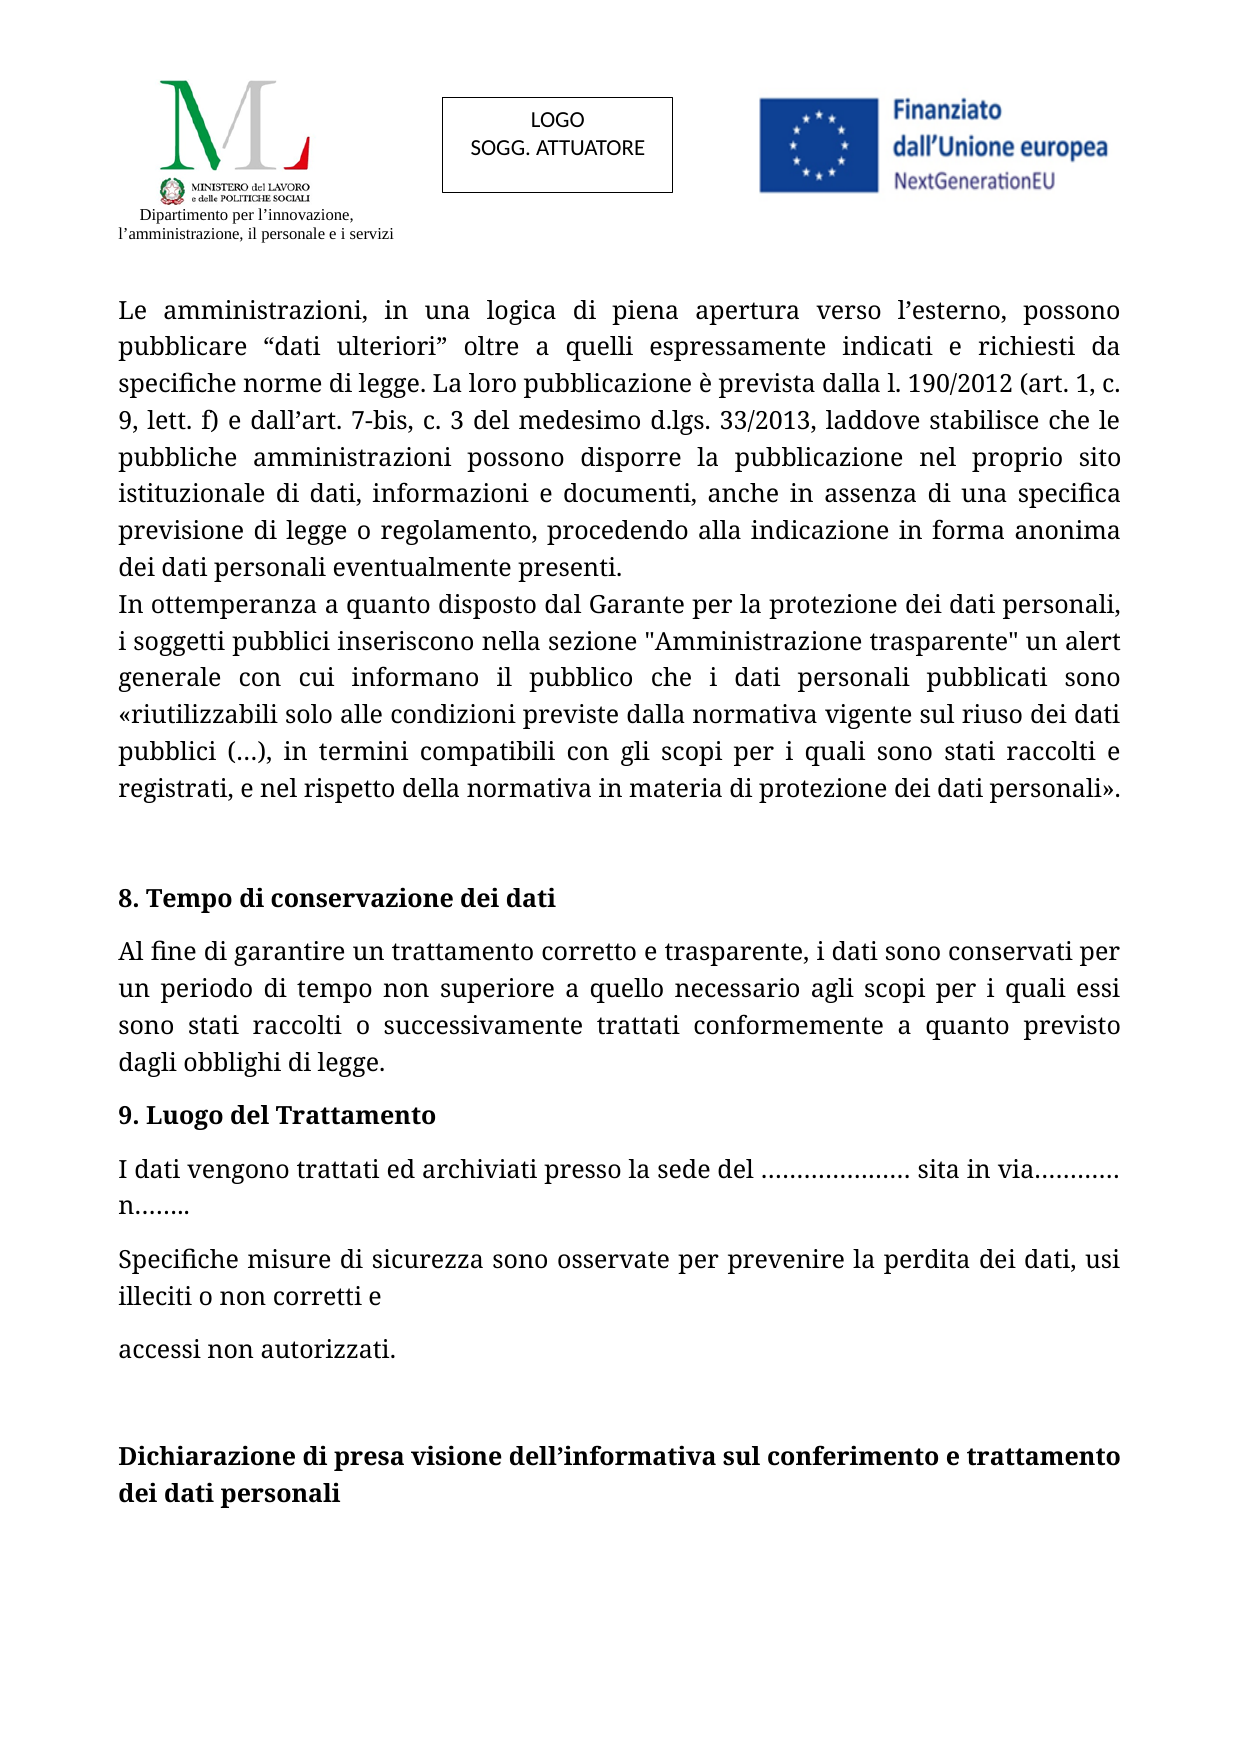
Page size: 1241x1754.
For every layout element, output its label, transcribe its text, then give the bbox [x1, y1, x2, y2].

text 8. Tempo di conservazione dei dati [118, 881, 1122, 915]
text I dati vengono trattati ed archiviati presso la sede del ………………… sita in via…………n…….. [118, 1151, 1122, 1222]
text accessi non autorizzati. [118, 1332, 1122, 1366]
text Le amministrazioni, in una logica di piena apertura verso l’esterno, possono pubblicare “dati ulteriori” oltre a quelli espressamente indicati e richiesti da specifiche norme di legge. La loro pubblicazione è prevista dalla l. 190/2012 (art. 1, c. 9, lett. f) e dall’art. 7-bis, c. 3 del medesimo d.lgs. 33/2013, laddove stabilisce che le pubbliche amministrazioni possono disporre la pubblicazione nel proprio sito istituzionale di dati, informazioni e documenti, anche in assenza di una specifica previsione di legge o regolamento, procedendo alla indicazione in forma anonima dei dati personali eventualmente presenti. [118, 292, 1122, 584]
text 9. Luogo del Trattamento [118, 1098, 1122, 1132]
text Specifiche misure di sicurezza sono osservate per prevenire la perdita dei dati, usi illeciti o non corretti e [118, 1241, 1122, 1312]
text Al fine di garantire un trattamento corretto e trasparente, i dati sono conservati per un periodo di tempo non superiore a quello necessario agli scopi per i quali essi sono stati raccolti o successivamente trattati conformemente a quanto previsto dagli obblighi di legge. [118, 934, 1122, 1078]
text In ottemperanza a quanto disposto dal Garante per la protezione dei dati personali, i soggetti pubblici inseriscono nella sezione "Amministrazione trasparente" un alert generale con cui informano il pubblico che i dati personali pubblicati sono «riutilizzabili solo alle condizioni previste dalla normativa vigente sul riuso dei dati pubblici (…), in termini compatibili con gli scopi per i quali sono stati raccolti e registrati, e nel rispetto della normativa in materia di protezione dei dati personali». [118, 586, 1122, 804]
text Dichiarazione di presa visione dell’informativa sul conferimento e trattamento dei dati personali [118, 1438, 1122, 1509]
